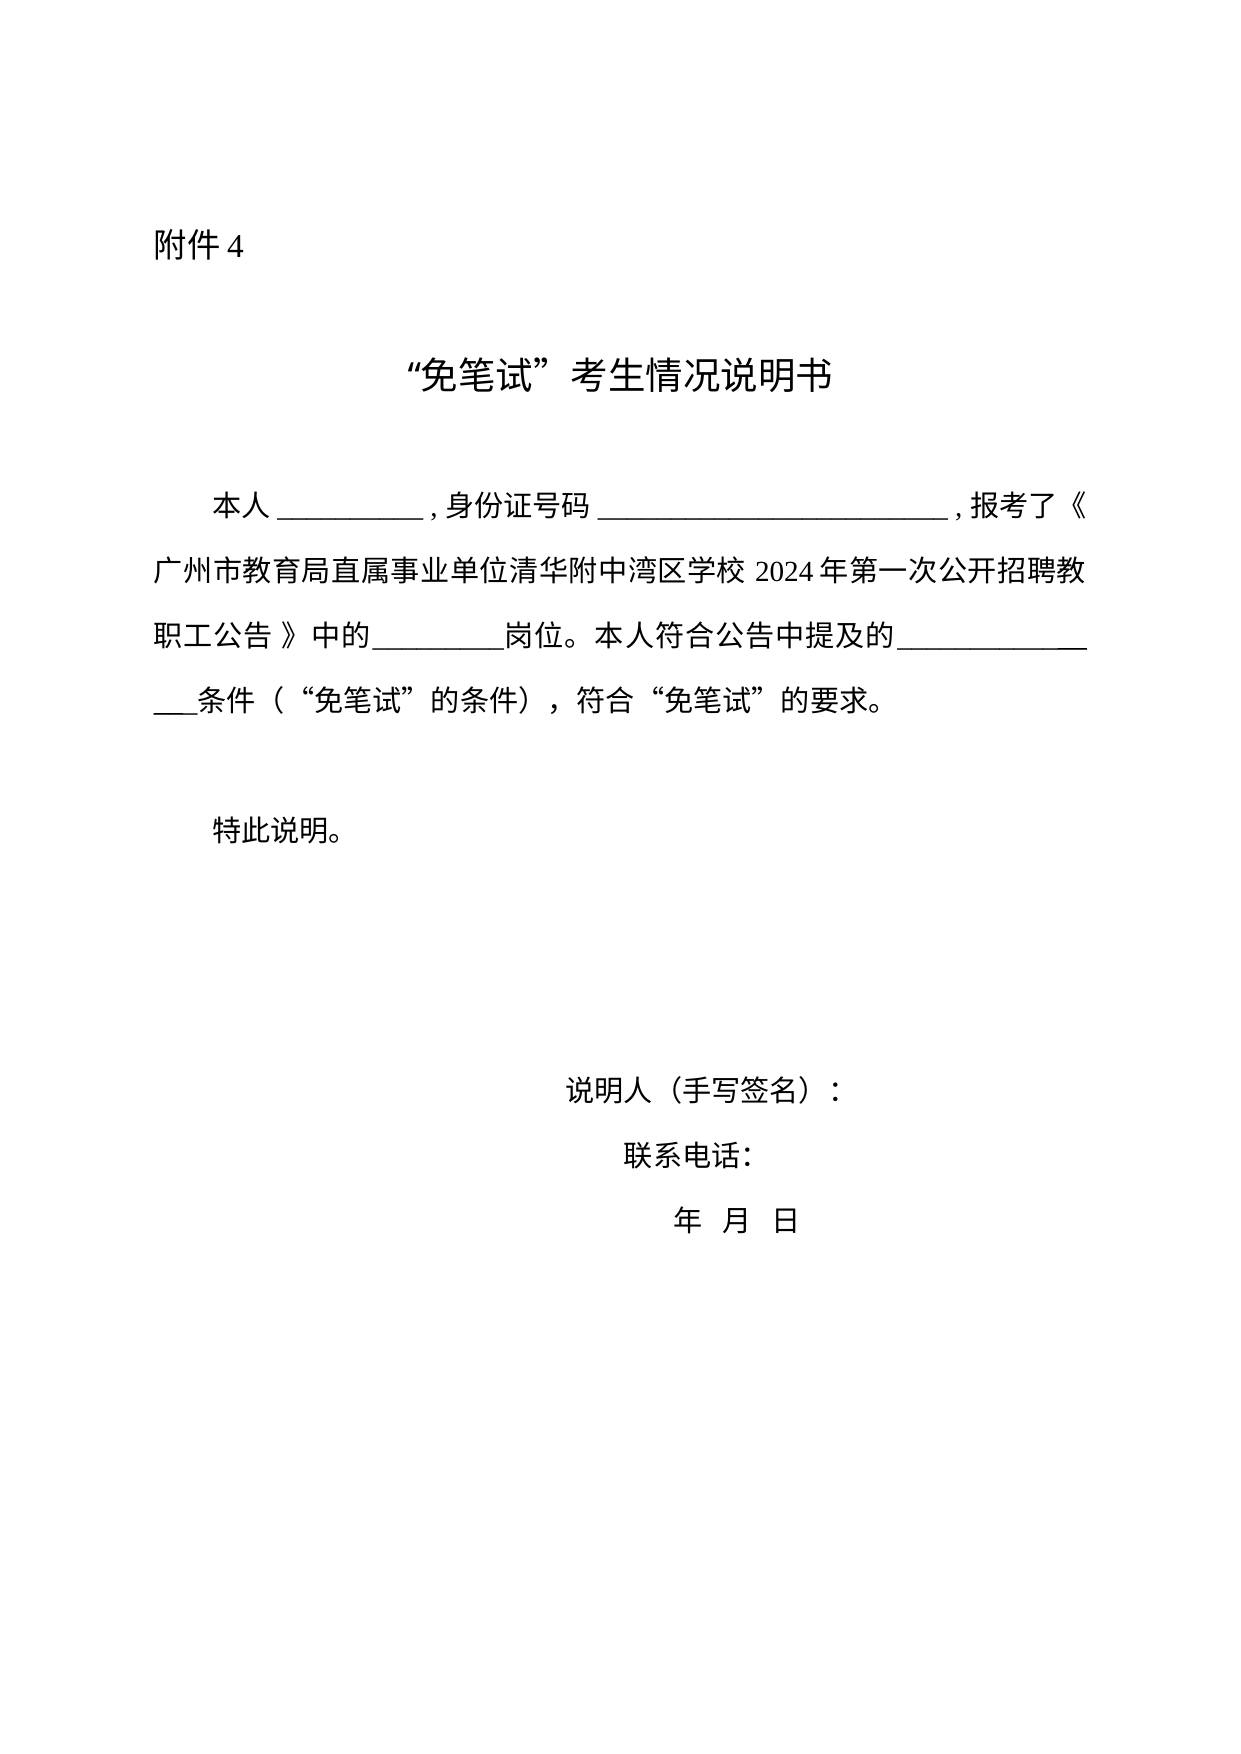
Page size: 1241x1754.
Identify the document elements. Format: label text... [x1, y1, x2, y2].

text 联系电话： [153, 1121, 1087, 1186]
text 年 月 日 [153, 1186, 1087, 1251]
text 特此说明。 [153, 796, 1087, 861]
text 附件4 [153, 211, 1087, 276]
text 说明人（手写签名）： [153, 1056, 1087, 1121]
text 本人 __________ , 身份证号码 ________________________ , 报考了《 广州市教育局直属事业单位清华附中湾区学校2024年第一次公开招聘教职工公告 》中的_________岗位。本人符合公告中提及的_____________ ___条件（“免笔试”的条件），符合“免笔试”的要求。 [153, 471, 1087, 731]
text “免笔试”考生情况说明书 [153, 341, 1087, 406]
